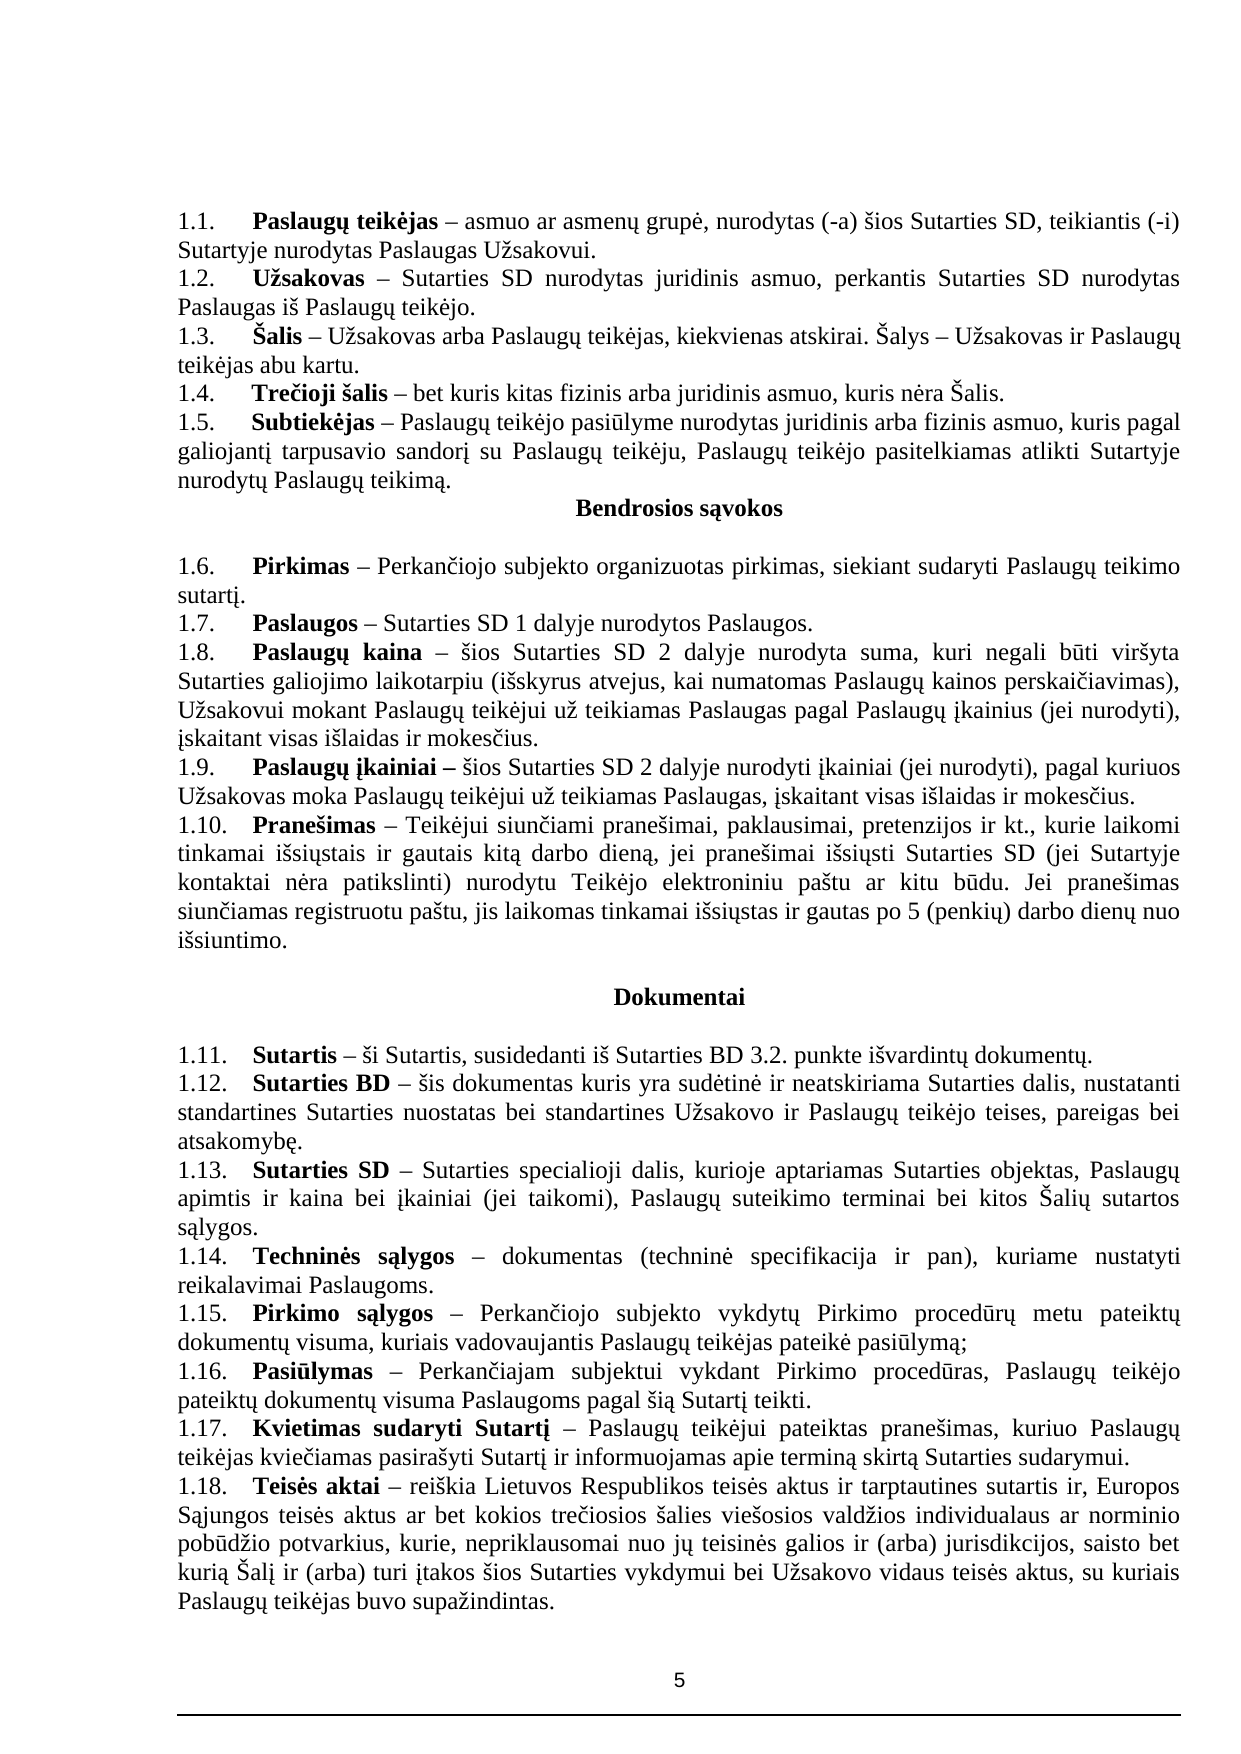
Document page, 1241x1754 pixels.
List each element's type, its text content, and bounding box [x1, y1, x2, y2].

list Pranešimas – Teikėjui siunčiami pranešimai, paklausimai, pretenzijos ir kt., kurie laikomi tinkamai išsiųstais ir gautais kitą darbo dieną, jei pranešimai išsiųsti Sutarties SD (jei Sutartyje kontaktai nėra patikslinti) nurodytu Teikėjo elektroniniu paštu ar kitu būdu. Jei pranešimas siunčiamas registruotu paštu, jis laikomas tinkamai išsiųstas ir gautas po 5 (penkių) darbo dienų nuo išsiuntimo. [177, 810, 1181, 953]
list Sutartis – ši Sutartis, susidedanti iš Sutarties BD 3.2. punkte išvardintų dokumentų. [177, 1040, 1181, 1068]
list Pirkimo sąlygos – Perkančiojo subjekto vykdytų Pirkimo procedūrų metu pateiktų dokumentų visuma, kuriais vadovaujantis Paslaugų teikėjas pateikė pasiūlymą; [177, 1298, 1181, 1356]
list Užsakovas – Sutarties SD nurodytas juridinis asmuo, perkantis Sutarties SD nurodytas Paslaugas iš Paslaugų teikėjo. [177, 263, 1181, 321]
list Paslaugų kaina – šios Sutarties SD 2 dalyje nurodyta suma, kuri negali būti viršyta Sutarties galiojimo laikotarpiu (išskyrus atvejus, kai numatomas Paslaugų kainos perskaičiavimas), Užsakovui mokant Paslaugų teikėjui už teikiamas Paslaugas pagal Paslaugų įkainius (jei nurodyti), įskaitant visas išlaidas ir mokesčius. [177, 637, 1181, 752]
list Sutarties SD – Sutarties specialioji dalis, kurioje aptariamas Sutarties objektas, Paslaugų apimtis ir kaina bei įkainiai (jei taikomi), Paslaugų suteikimo terminai bei kitos Šalių sutartos sąlygos. [177, 1155, 1181, 1241]
list Paslaugų įkainiai – šios Sutarties SD 2 dalyje nurodyti įkainiai (jei nurodyti), pagal kuriuos Užsakovas moka Paslaugų teikėjui už teikiamas Paslaugas, įskaitant visas išlaidas ir mokesčius. [177, 752, 1181, 810]
text Dokumentai [177, 982, 1181, 1011]
list Subtiekėjas – Paslaugų teikėjo pasiūlyme nurodytas juridinis arba fizinis asmuo, kuris pagal galiojantį tarpusavio sandorį su Paslaugų teikėju, Paslaugų teikėjo pasitelkiamas atlikti Sutartyje nurodytų Paslaugų teikimą. [177, 407, 1181, 493]
list Šalis – Užsakovas arba Paslaugų teikėjas, kiekvienas atskirai. Šalys – Užsakovas ir Paslaugų teikėjas abu kartu. [177, 321, 1181, 378]
list Paslaugų teikėjas – asmuo ar asmenų grupė, nurodytas (-a) šios Sutarties SD, teikiantis (-i) Sutartyje nurodytas Paslaugas Užsakovui. [177, 206, 1181, 263]
text Bendrosios sąvokos [177, 493, 1181, 522]
list Trečioji šalis – bet kuris kitas fizinis arba juridinis asmuo, kuris nėra Šalis. [177, 378, 1181, 407]
list Pasiūlymas – Perkančiajam subjektui vykdant Pirkimo procedūras, Paslaugų teikėjo pateiktų dokumentų visuma Paslaugoms pagal šią Sutartį teikti. [177, 1356, 1181, 1413]
list Teisės aktai – reiškia Lietuvos Respublikos teisės aktus ir tarptautines sutartis ir, Europos Sąjungos teisės aktus ar bet kokios trečiosios šalies viešosios valdžios individualaus ar norminio pobūdžio potvarkius, kurie, nepriklausomai nuo jų teisinės galios ir (arba) jurisdikcijos, saisto bet kurią Šalį ir (arba) turi įtakos šios Sutarties vykdymui bei Užsakovo vidaus teisės aktus, su kuriais Paslaugų teikėjas buvo supažindintas. [177, 1471, 1181, 1615]
list Techninės sąlygos – dokumentas (techninė specifikacija ir pan), kuriame nustatyti reikalavimai Paslaugoms. [177, 1241, 1181, 1298]
list Sutarties BD – šis dokumentas kuris yra sudėtinė ir neatskiriama Sutarties dalis, nustatanti standartines Sutarties nuostatas bei standartines Užsakovo ir Paslaugų teikėjo teises, pareigas bei atsakomybę. [177, 1068, 1181, 1155]
list Kvietimas sudaryti Sutartį – Paslaugų teikėjui pateiktas pranešimas, kuriuo Paslaugų teikėjas kviečiamas pasirašyti Sutartį ir informuojamas apie terminą skirtą Sutarties sudarymui. [177, 1413, 1181, 1471]
list Paslaugos – Sutarties SD 1 dalyje nurodytos Paslaugos. [177, 608, 1181, 637]
list Pirkimas – Perkančiojo subjekto organizuotas pirkimas, siekiant sudaryti Paslaugų teikimo sutartį. [177, 551, 1181, 608]
